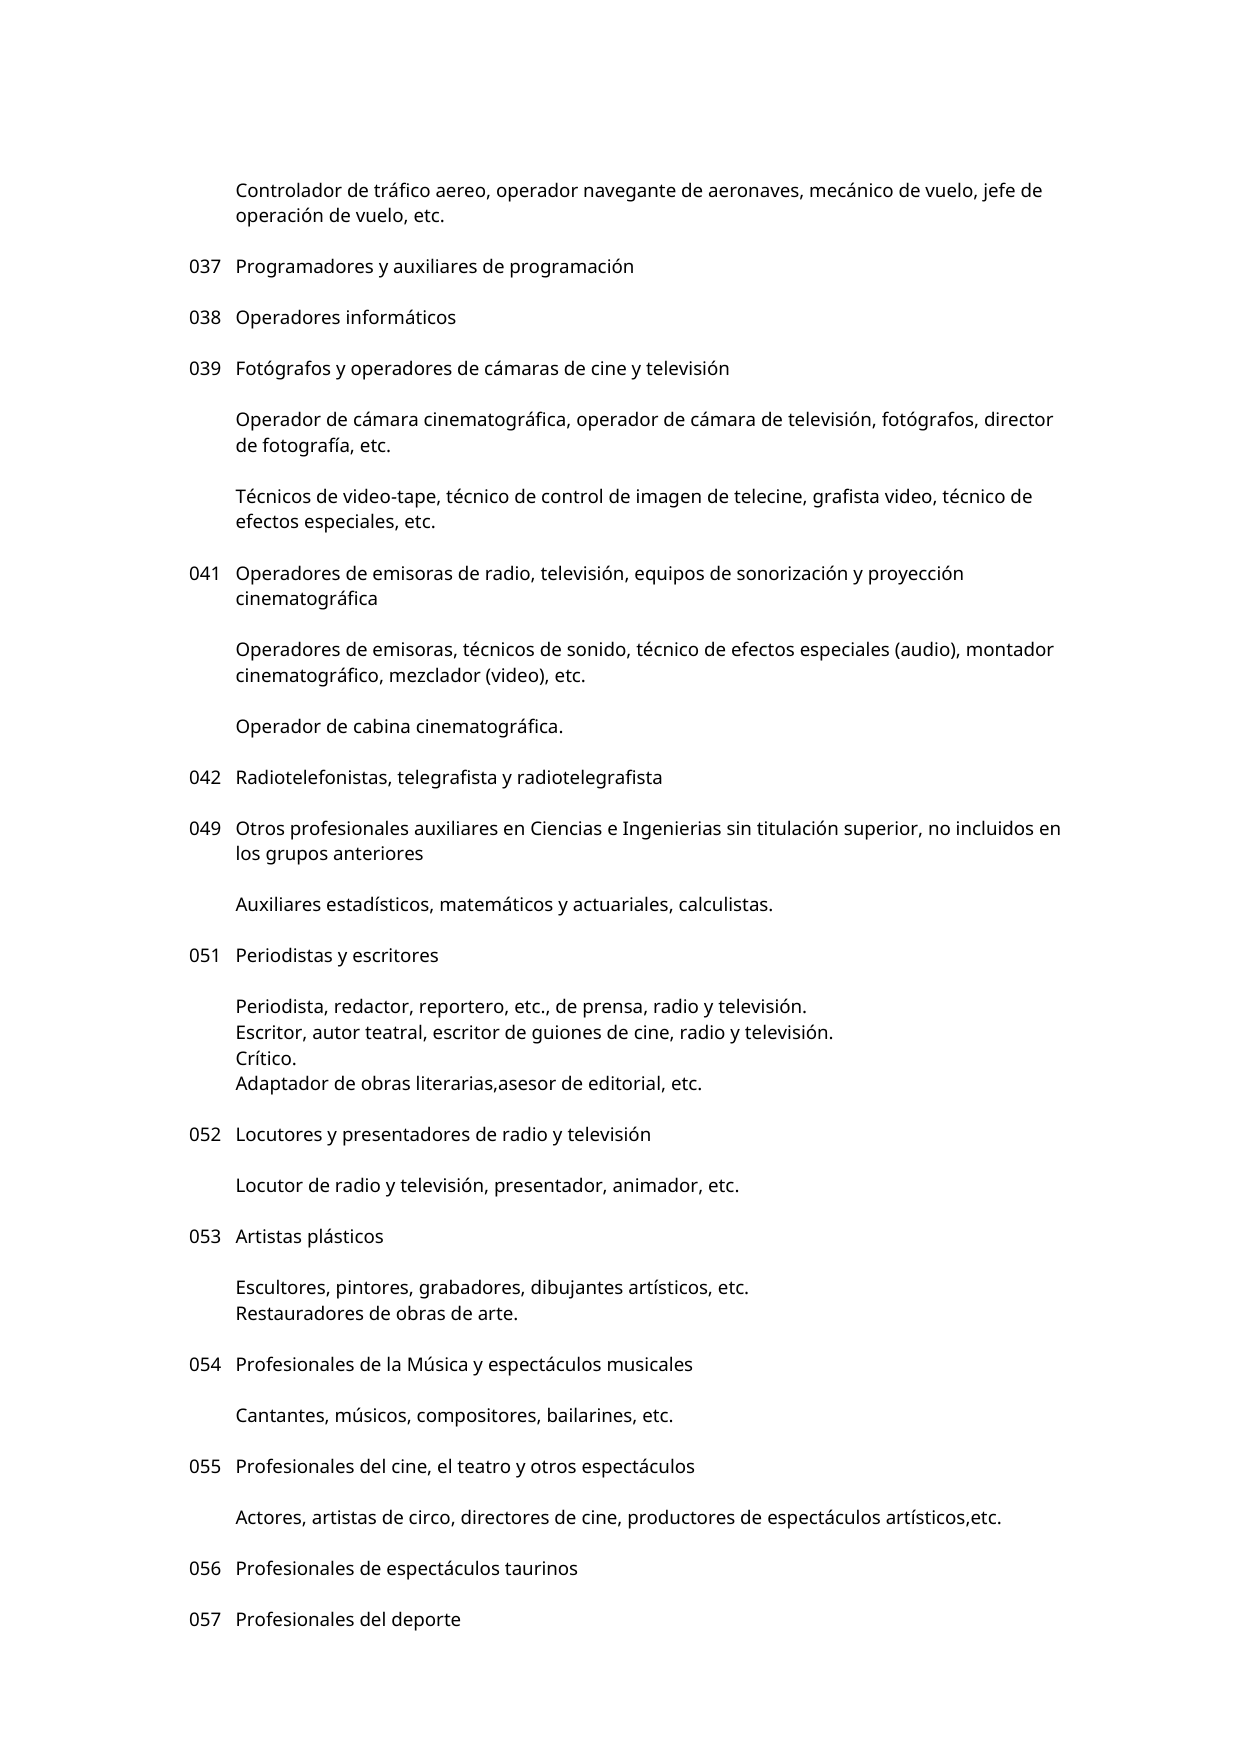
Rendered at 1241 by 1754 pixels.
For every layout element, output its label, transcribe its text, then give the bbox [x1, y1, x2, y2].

text 049 Otros profesionales auxiliares en Ciencias e Ingenierias sin titulación superior, no incluidos en los grupos anteriores [189, 815, 1070, 866]
text 053 Artistas plásticos [189, 1223, 1116, 1249]
text Crítico. [189, 1045, 1116, 1070]
text 051 Periodistas y escritores [189, 943, 1116, 968]
text 052 Locutores y presentadores de radio y televisión [189, 1121, 1116, 1147]
text Escritor, autor teatral, escritor de guiones de cine, radio y televisión. [189, 1019, 1116, 1045]
text 056 Profesionales de espectáculos taurinos [189, 1555, 1116, 1581]
text 042 Radiotelefonistas, telegrafista y radiotelegrafista [189, 764, 1116, 789]
text Cantantes, músicos, compositores, bailarines, etc. [189, 1402, 1116, 1428]
text 037 Programadores y auxiliares de programación [189, 254, 1116, 279]
text 055 Profesionales del cine, el teatro y otros espectáculos [189, 1453, 1116, 1479]
text Auxiliares estadísticos, matemáticos y actuariales, calculistas. [189, 892, 1116, 917]
text Operadores de emisoras, técnicos de sonido, técnico de efectos especiales (audio), montador cinematográfico, mezclador (video), etc. [189, 636, 1070, 687]
text Restauradores de obras de arte. [189, 1300, 1116, 1326]
text 054 Profesionales de la Música y espectáculos musicales [189, 1351, 1116, 1377]
text Actores, artistas de circo, directores de cine, productores de espectáculos artísticos,etc. [189, 1504, 1116, 1530]
text 041 Operadores de emisoras de radio, televisión, equipos de sonorización y proyección cinematográfica [189, 560, 1070, 611]
text Escultores, pintores, grabadores, dibujantes artísticos, etc. [189, 1274, 1116, 1300]
text Adaptador de obras literarias,asesor de editorial, etc. [189, 1070, 1116, 1096]
text Locutor de radio y televisión, presentador, animador, etc. [189, 1172, 1116, 1198]
text Operador de cámara cinematográfica, operador de cámara de televisión, fotógrafos, director de fotografía, etc. [189, 407, 1070, 458]
text Controlador de tráfico aereo, operador navegante de aeronaves, mecánico de vuelo, jefe de operación de vuelo, etc. [189, 177, 1070, 228]
text 057 Profesionales del deporte [189, 1606, 1116, 1632]
text 039 Fotógrafos y operadores de cámaras de cine y televisión [189, 356, 1116, 381]
text Periodista, redactor, reportero, etc., de prensa, radio y televisión. [189, 994, 1116, 1019]
text 038 Operadores informáticos [189, 305, 1116, 330]
text Técnicos de video-tape, técnico de control de imagen de telecine, grafista video, técnico de efectos especiales, etc. [189, 483, 1070, 534]
text Operador de cabina cinematográfica. [189, 713, 1116, 738]
